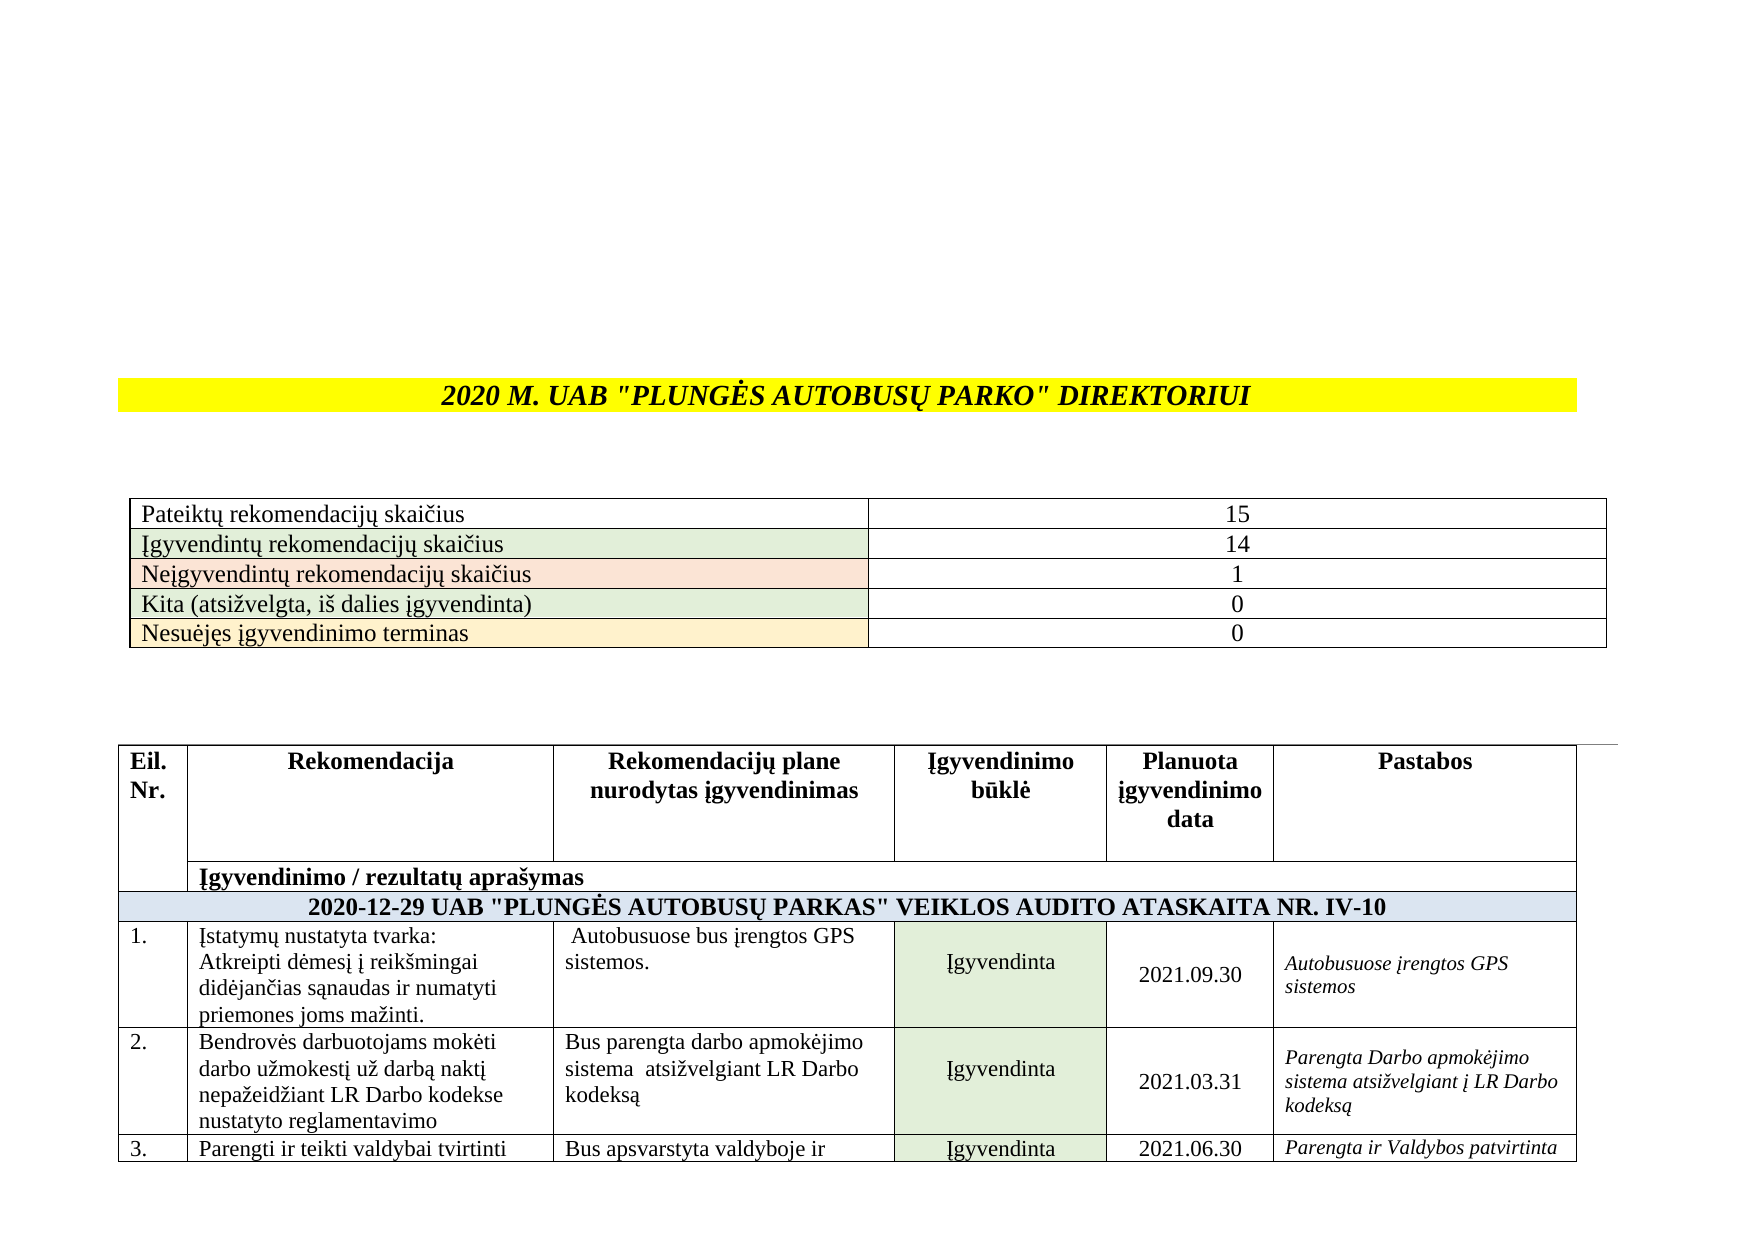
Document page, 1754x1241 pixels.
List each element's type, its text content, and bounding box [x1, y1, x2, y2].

table_header Planuota įgyvendinimo data [1107, 746, 1273, 861]
table_cell Bus parengta darbo apmokėjimo sistema atsižvelgiant LR Darbo kodeksą [554, 1028, 894, 1134]
table_header Įgyvendinimo būklė [895, 746, 1106, 861]
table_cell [1274, 1135, 1576, 1161]
table_cell 3. [119, 1135, 187, 1161]
table_header Eil. Nr. [119, 746, 187, 891]
table_header Pastabos [1274, 746, 1576, 861]
table_cell Bendrovės darbuotojams mokėti darbo užmokestį už darbą naktį nepažeidžiant LR Darbo kodekse nustatyto reglamentavimo [188, 1028, 553, 1134]
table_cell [188, 1135, 553, 1161]
table_header [118, 412, 1618, 744]
table_cell 1. [119, 922, 187, 1027]
table_cell 2. [119, 1028, 187, 1134]
table_cell Autobusuose įrengtos GPS sistemos [1274, 922, 1576, 1027]
text 2020 m. UAB "PLUNGĖS AUTOBUSŲ PARKO" DIREKTORIUI [118, 378, 1577, 412]
table_cell Įgyvendinta [895, 922, 1106, 1027]
table_cell Įgyvendinta [895, 1028, 1106, 1134]
table_cell Įgyvendinta [895, 1135, 1106, 1161]
table_cell Autobusuose bus įrengtos GPS sistemos. [554, 922, 894, 1027]
table_cell 2021.09.30 [1107, 922, 1273, 1027]
table_header Rekomendacija [188, 746, 553, 861]
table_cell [554, 1135, 894, 1161]
table_cell 2021.06.30 [1107, 1135, 1273, 1161]
table_cell 2020-12-29 UAB "PLUNGĖS AUTOBUSŲ PARKAS" VEIKLOS AUDITO ATASKAITA NR. IV-10 [119, 892, 1576, 921]
table_cell 2021.03.31 [1107, 1028, 1273, 1134]
table_cell Įgyvendinimo / rezultatų aprašymas [188, 862, 1576, 891]
table_cell Įstatymų nustatyta tvarka: Atkreipti dėmesį į reikšmingai didėjančias sąnaudas ir numatyti priemones joms mažinti. [188, 922, 553, 1027]
table_cell Parengta Darbo apmokėjimo sistema atsižvelgiant į LR Darbo kodeksą [1274, 1028, 1576, 1134]
table_header Rekomendacijų plane nurodytas įgyvendinimas [554, 746, 894, 861]
